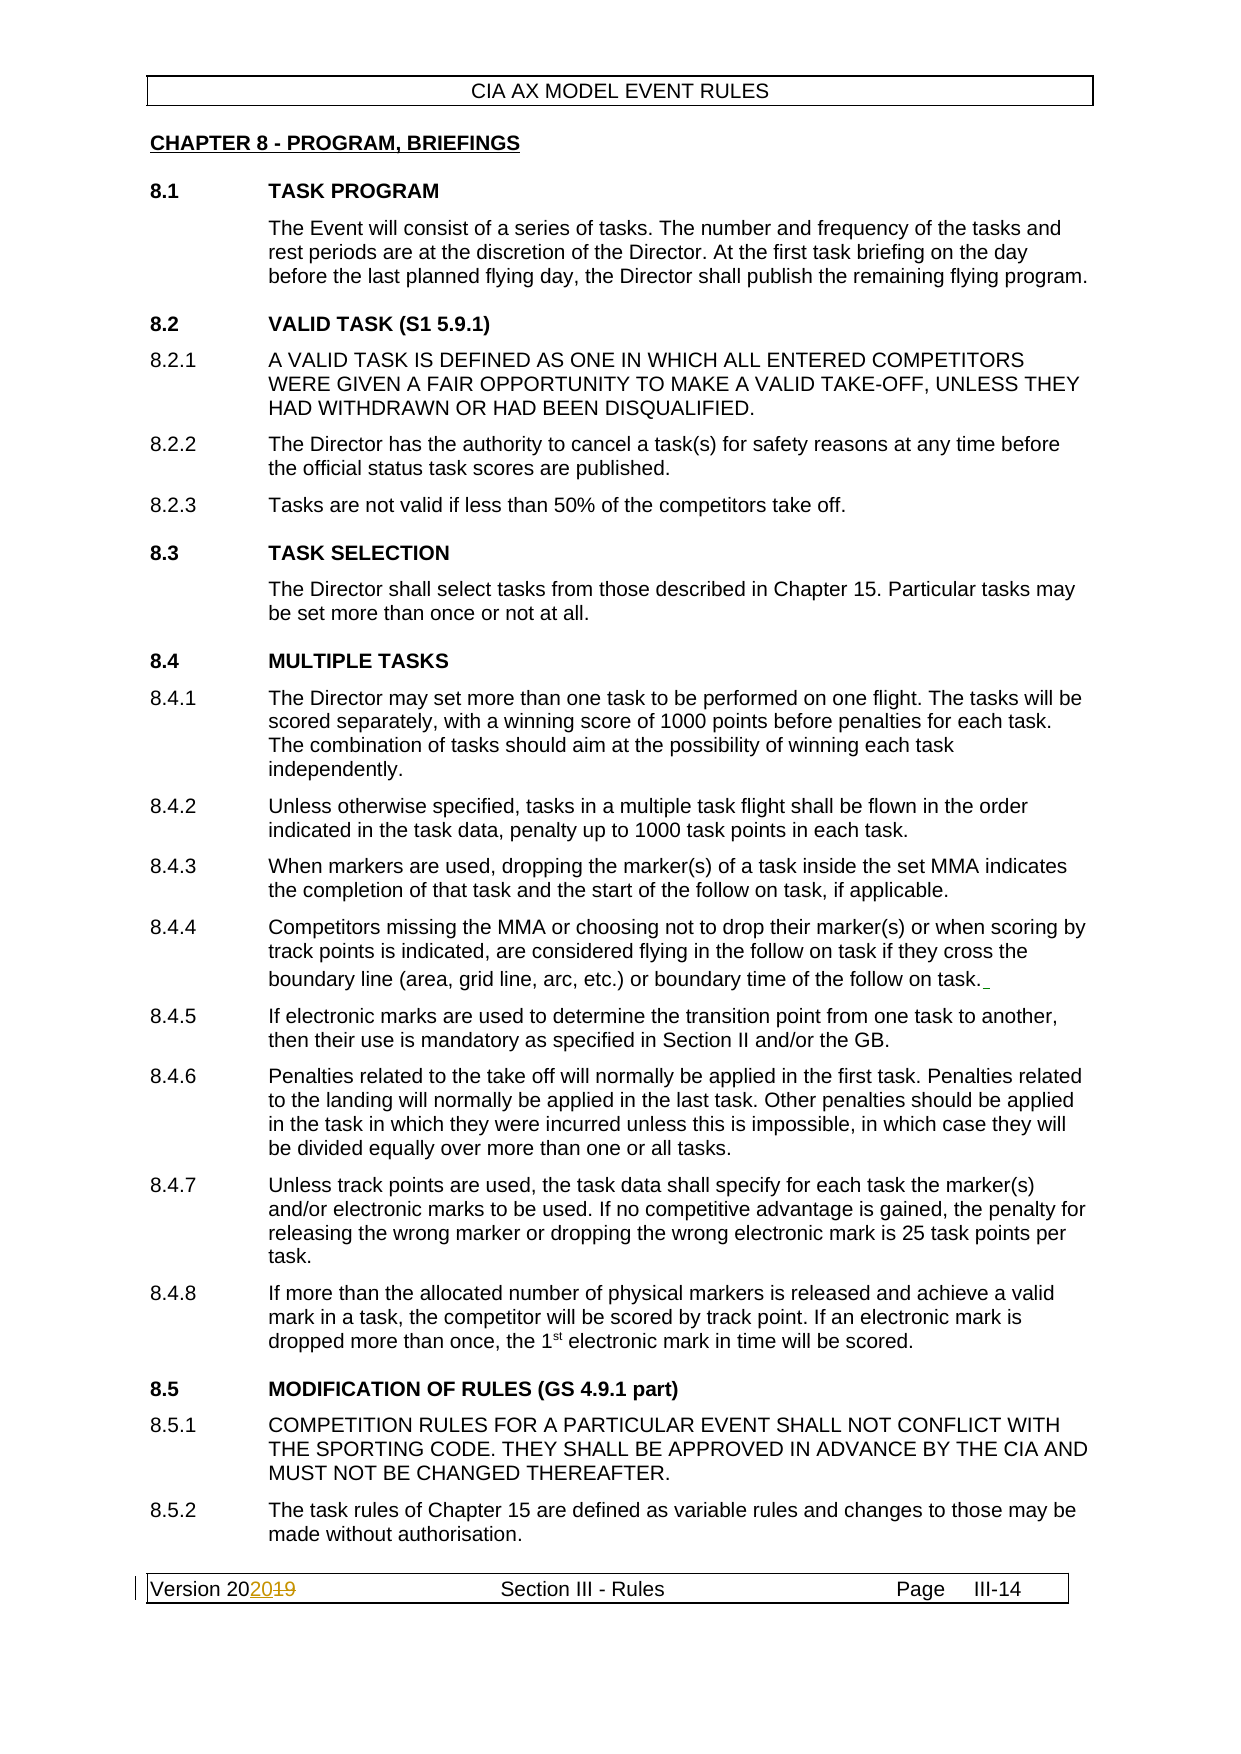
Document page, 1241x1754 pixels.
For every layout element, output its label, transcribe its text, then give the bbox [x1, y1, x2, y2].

text The Event will consist of a series of tasks. The number and frequency of the tasks and rest periods are at the discretion of the Director. At the first task briefing on the day before the last planned flying day, the Director shall publish the remaining flying program. [150, 216, 1090, 287]
subtitle CHAPTER 8 - PROGRAM, BRIEFINGS [150, 131, 1090, 155]
text 8.4.7 Unless track points are used, the task data shall specify for each task the marker(s) and/or electronic marks to be used. If no competitive advantage is gained, the penalty for releasing the wrong marker or dropping the wrong electronic mark is 25 task points per task. [150, 1172, 1090, 1268]
text 8.2.2 The Director has the authority to cancel a task(s) for safety reasons at any time before the official status task scores are published. [150, 432, 1090, 480]
subtitle 8.4 MULTIPLE TASKS [150, 649, 1090, 673]
subtitle 8.1 TASK PROGRAM [150, 179, 1090, 203]
text 8.4.6 Penalties related to the take off will normally be applied in the first task. Penalties related to the landing will normally be applied in the last task. Other penalties should be applied in the task in which they were incurred unless this is impossible, in which case they will be divided equally over more than one or all tasks. [150, 1064, 1090, 1160]
text 8.2.3 Tasks are not valid if less than 50% of the competitors take off. [150, 493, 1090, 517]
subtitle 8.2 VALID TASK (S1 5.9.1) [150, 311, 1090, 335]
text 8.4.5 If electronic marks are used to determine the transition point from one task to another, then their use is mandatory as specified in Section II and/or the GB. [150, 1004, 1090, 1052]
text The Director shall select tasks from those described in Chapter 15. Particular tasks may be set more than once or not at all. [150, 577, 1090, 625]
text 8.4.4 Competitors missing the MMA or choosing not to drop their marker(s) or when scoring by track points is indicated, are considered flying in the follow on task if they cross the boundary line (area, grid line, arc, etc.) or boundary time of the follow on task. [150, 914, 1090, 991]
subtitle 8.3 TASK SELECTION [150, 541, 1090, 564]
text 8.4.1 The Director may set more than one task to be performed on one flight. The tasks will be scored separately, with a winning score of 1000 points before penalties for each task. The combination of tasks should aim at the possibility of winning each task independently. [150, 685, 1090, 781]
subtitle 8.5 MODIFICATION OF RULES (GS 4.9.1 part) [150, 1377, 1090, 1401]
text 8.5.1 COMPETITION RULES FOR A PARTICULAR EVENT SHALL NOT CONFLICT WITH THE SPORTING CODE. THEY SHALL BE APPROVED IN ADVANCE BY THE CIA AND MUST NOT BE CHANGED THEREAFTER. [150, 1413, 1090, 1485]
text 8.4.8 If more than the allocated number of physical markers is released and achieve a valid mark in a task, the competitor will be scored by track point. If an electronic mark is dropped more than once, the 1st electronic mark in time will be scored. [150, 1281, 1090, 1353]
text 8.4.2 Unless otherwise specified, tasks in a multiple task flight shall be flown in the order indicated in the task data, penalty up to 1000 task points in each task. [150, 794, 1090, 842]
text 8.5.2 The task rules of Chapter 15 are defined as variable rules and changes to those may be made without authorisation. [150, 1497, 1090, 1545]
text 8.4.3 When markers are used, dropping the marker(s) of a task inside the set MMA indicates the completion of that task and the start of the follow on task, if applicable. [150, 854, 1090, 902]
text 8.2.1 A VALID TASK IS DEFINED AS ONE IN WHICH ALL ENTERED COMPETITORS WERE GIVEN A FAIR OPPORTUNITY TO MAKE A VALID TAKE-OFF, UNLESS THEY HAD WITHDRAWN OR HAD BEEN DISQUALIFIED. [150, 348, 1090, 420]
